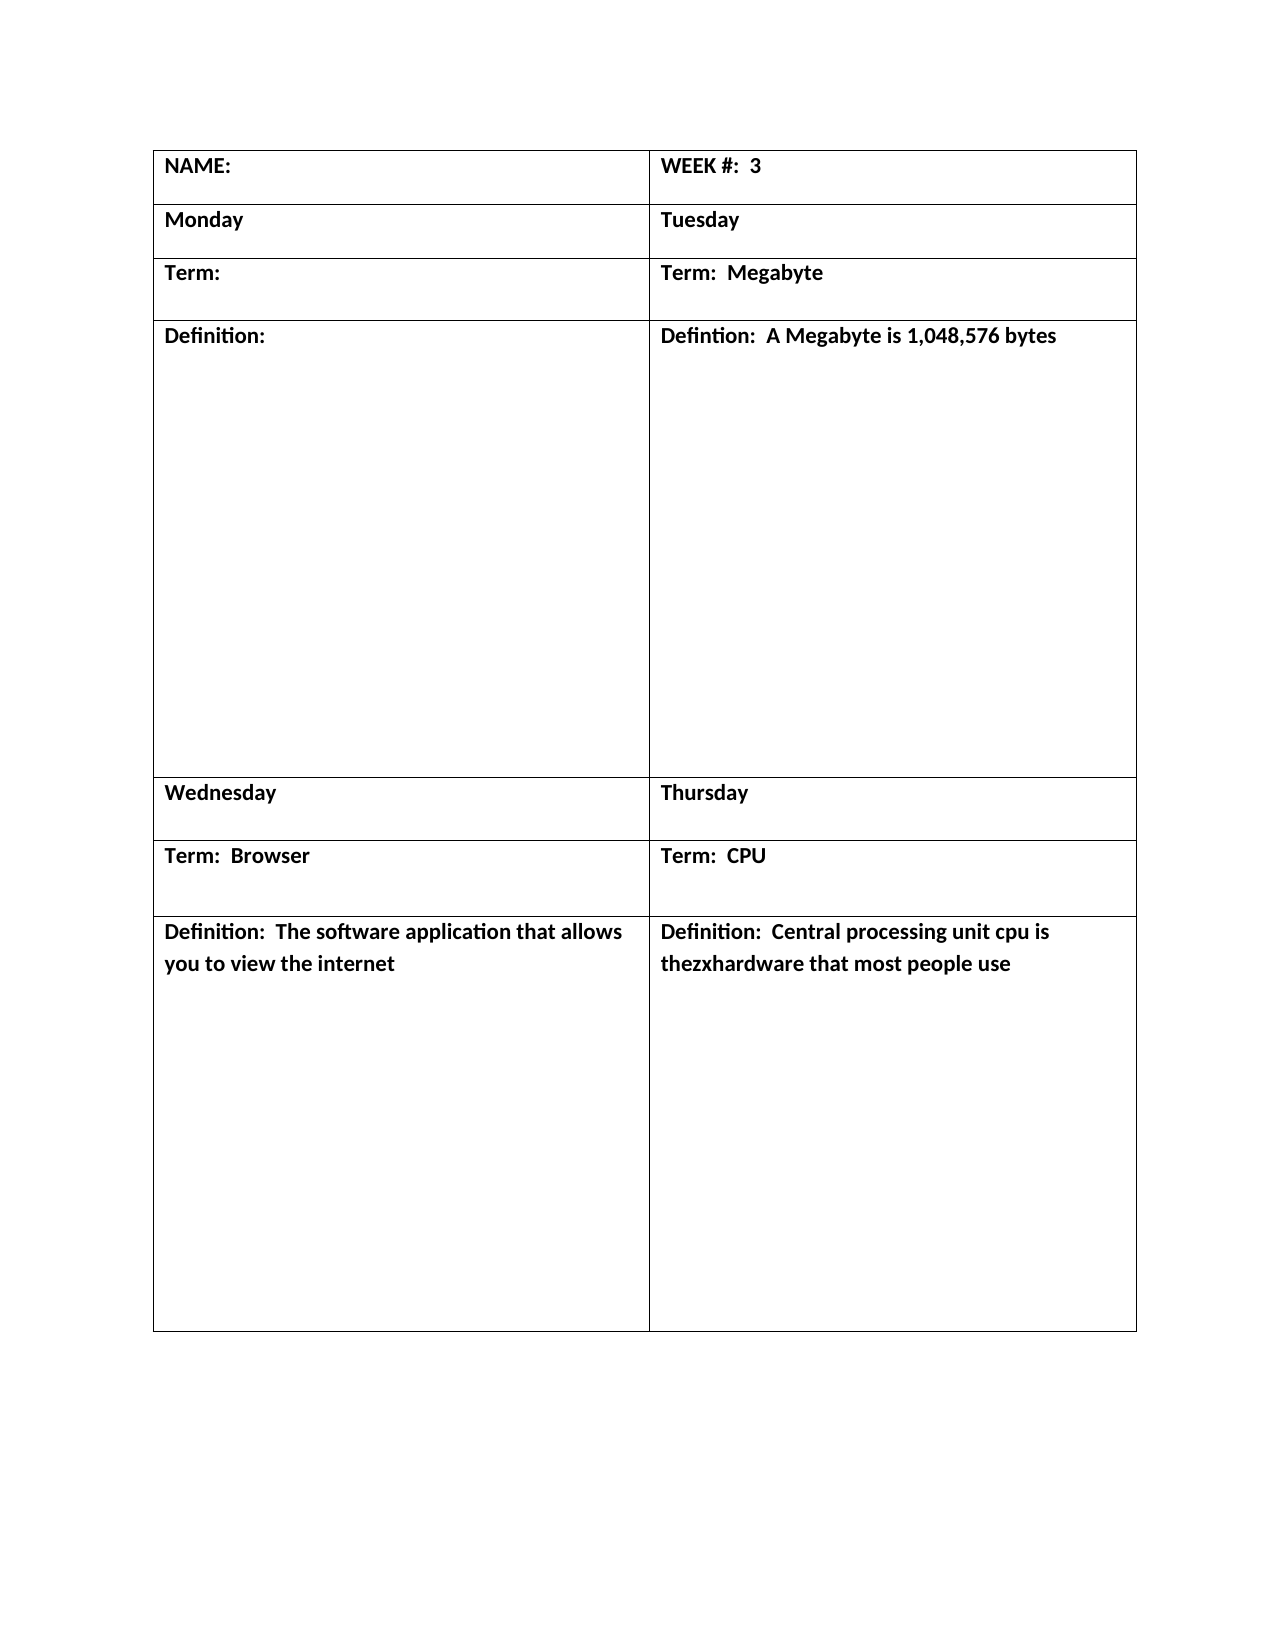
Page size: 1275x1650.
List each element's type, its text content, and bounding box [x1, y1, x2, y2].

table_header NAME: [154, 151, 649, 204]
table_cell Thursday [650, 778, 1136, 840]
table_cell Term: [154, 259, 649, 320]
table_cell Definition: The software application that allows you to view the internet [154, 917, 649, 1331]
table_cell Term: Browser [154, 841, 649, 916]
table_cell Wednesday [154, 778, 649, 840]
table_header WEEK #: 3 [650, 151, 1136, 204]
table_cell Definition: [154, 321, 649, 777]
table_cell Term: Megabyte [650, 259, 1136, 320]
table_cell Defintion: A Megabyte is 1,048,576 bytes [650, 321, 1136, 777]
table_cell Term: CPU [650, 841, 1136, 916]
table_cell Tuesday [650, 205, 1136, 257]
table_cell Definition: Central processing unit cpu is thezxhardware that most people use [650, 917, 1136, 1331]
table_cell Monday [154, 205, 649, 257]
